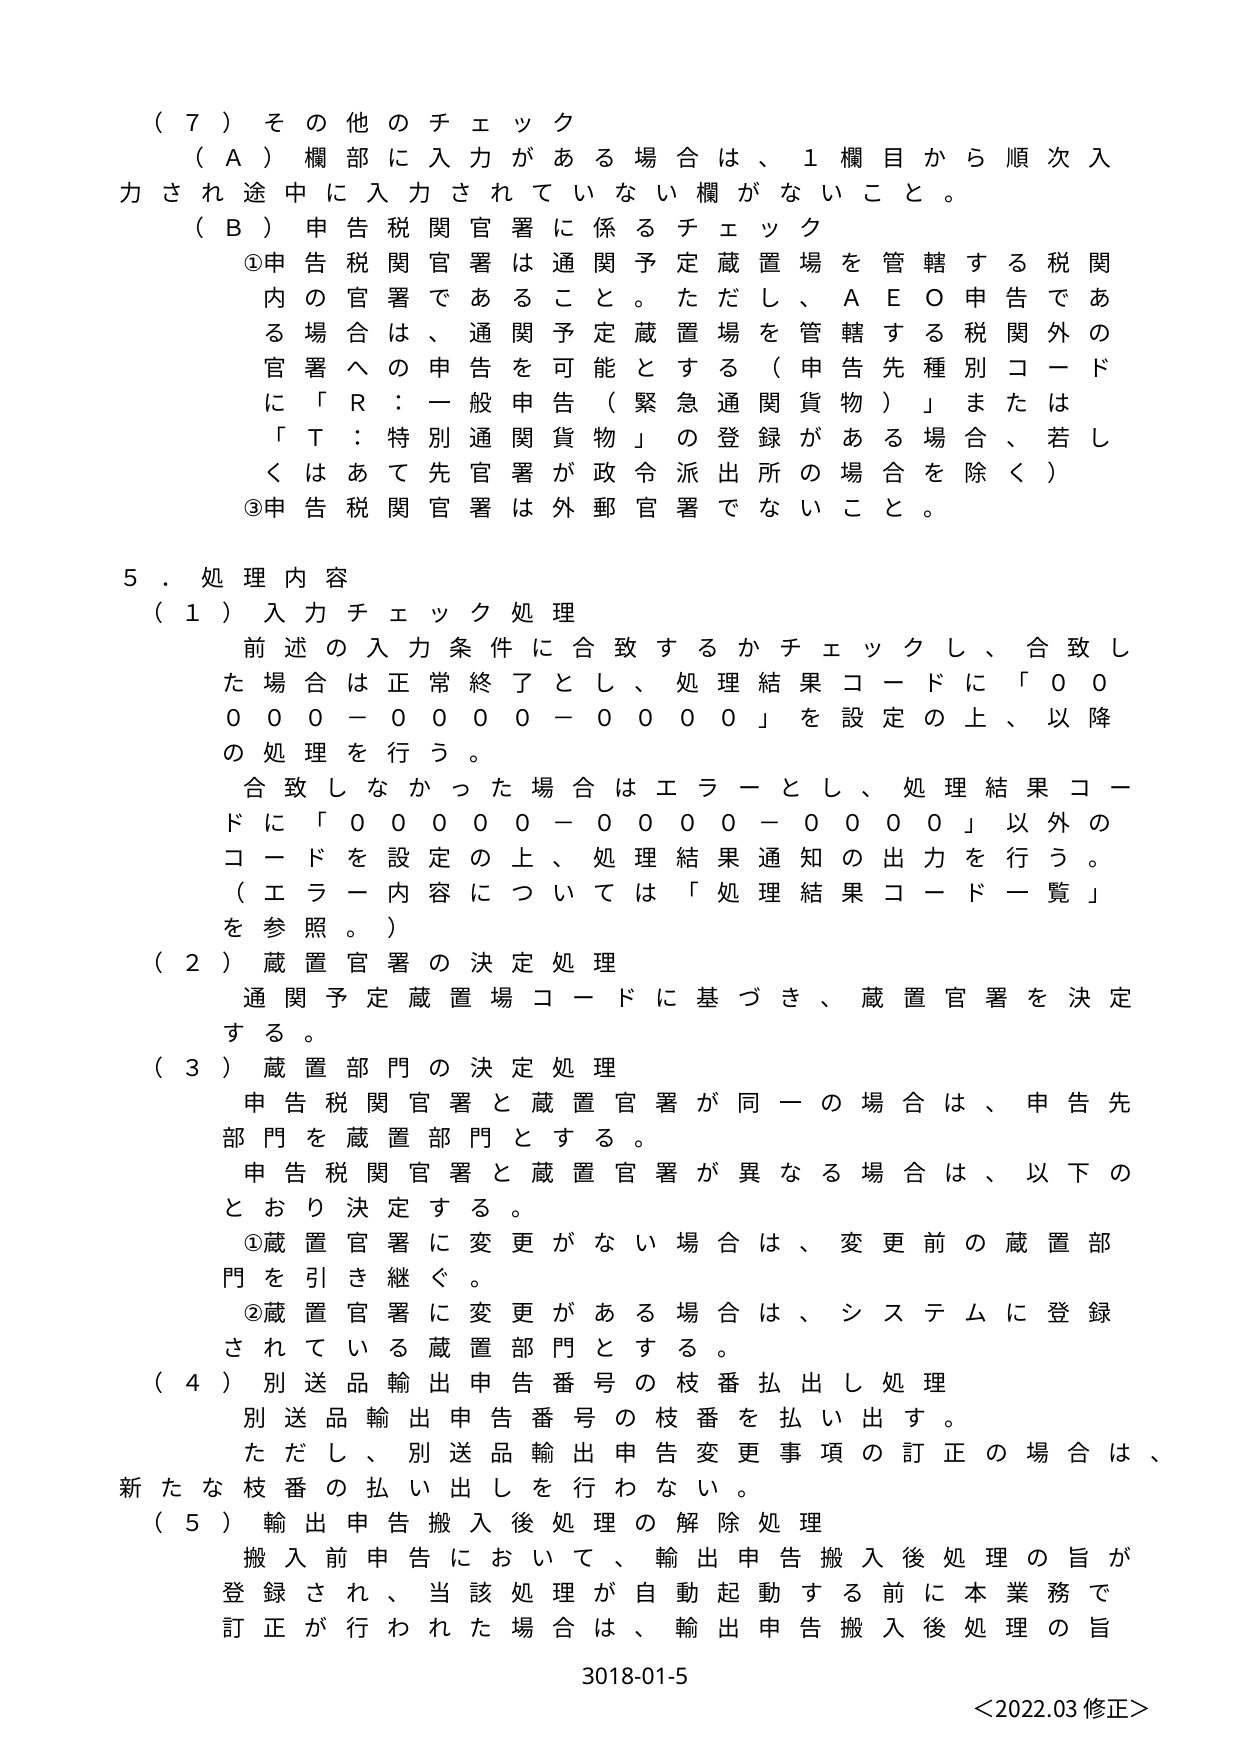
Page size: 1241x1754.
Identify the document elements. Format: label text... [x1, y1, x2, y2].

text ②蔵置官署に変更がある場合は、システムに登録されている蔵置部門とする。 [202, 1294, 1150, 1364]
text 別送品輸出申告番号の枝番を払い出す。 [202, 1399, 1150, 1434]
text 申告税関官署と蔵置官署が同一の場合は、申告先部門を蔵置部門とする。 [202, 1084, 1150, 1154]
text （２）蔵置官署の決定処理 [119, 944, 1150, 979]
text ５．処理内容 [119, 559, 1150, 594]
text （５）輸出申告搬入後処理の解除処理 [119, 1504, 1150, 1539]
text 前述の入力条件に合致するかチェックし、合致した場合は正常終了とし、処理結果コードに「０００００－００００－００００」を設定の上、以降の処理を行う。 [202, 629, 1150, 769]
text 通関予定蔵置場コードに基づき、蔵置官署を決定する。 [202, 979, 1150, 1049]
text （７）その他のチェック [119, 104, 1150, 139]
text 合致しなかった場合はエラーとし、処理結果コードに「０００００－００００－００００」以外のコードを設定の上、処理結果通知の出力を行う。（エラー内容については「処理結果コード一覧」を参照。） [202, 769, 1150, 944]
text （４）別送品輸出申告番号の枝番払出し処理 [119, 1364, 1150, 1399]
text （Ｂ）申告税関官署に係るチェック [119, 209, 1150, 244]
text ③申告税関官署は外郵官署でないこと。 [222, 489, 1150, 524]
text ただし、別送品輸出申告変更事項の訂正の場合は、新たな枝番の払い出しを行わない。 [119, 1434, 1150, 1504]
text 申告税関官署と蔵置官署が異なる場合は、以下のとおり決定する。 [202, 1154, 1150, 1224]
text （１）入力チェック処理 [119, 594, 1150, 629]
text ①蔵置官署に変更がない場合は、変更前の蔵置部門を引き継ぐ。 [202, 1224, 1150, 1294]
text （３）蔵置部門の決定処理 [119, 1049, 1150, 1084]
text （Ａ）欄部に入力がある場合は、１欄目から順次入力され途中に入力されていない欄がないこと。 [119, 139, 1150, 209]
text ①申告税関官署は通関予定蔵置場を管轄する税関内の官署であること。ただし、ＡＥＯ申告である場合は、通関予定蔵置場を管轄する税関外の官署への申告を可能とする（申告先種別コードに「Ｒ：一般申告（緊急通関貨物）」または「Ｔ：特別通関貨物」の登録がある場合、若しくはあて先官署が政令派出所の場合を除く） [222, 244, 1150, 489]
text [202, 1539, 1150, 1644]
